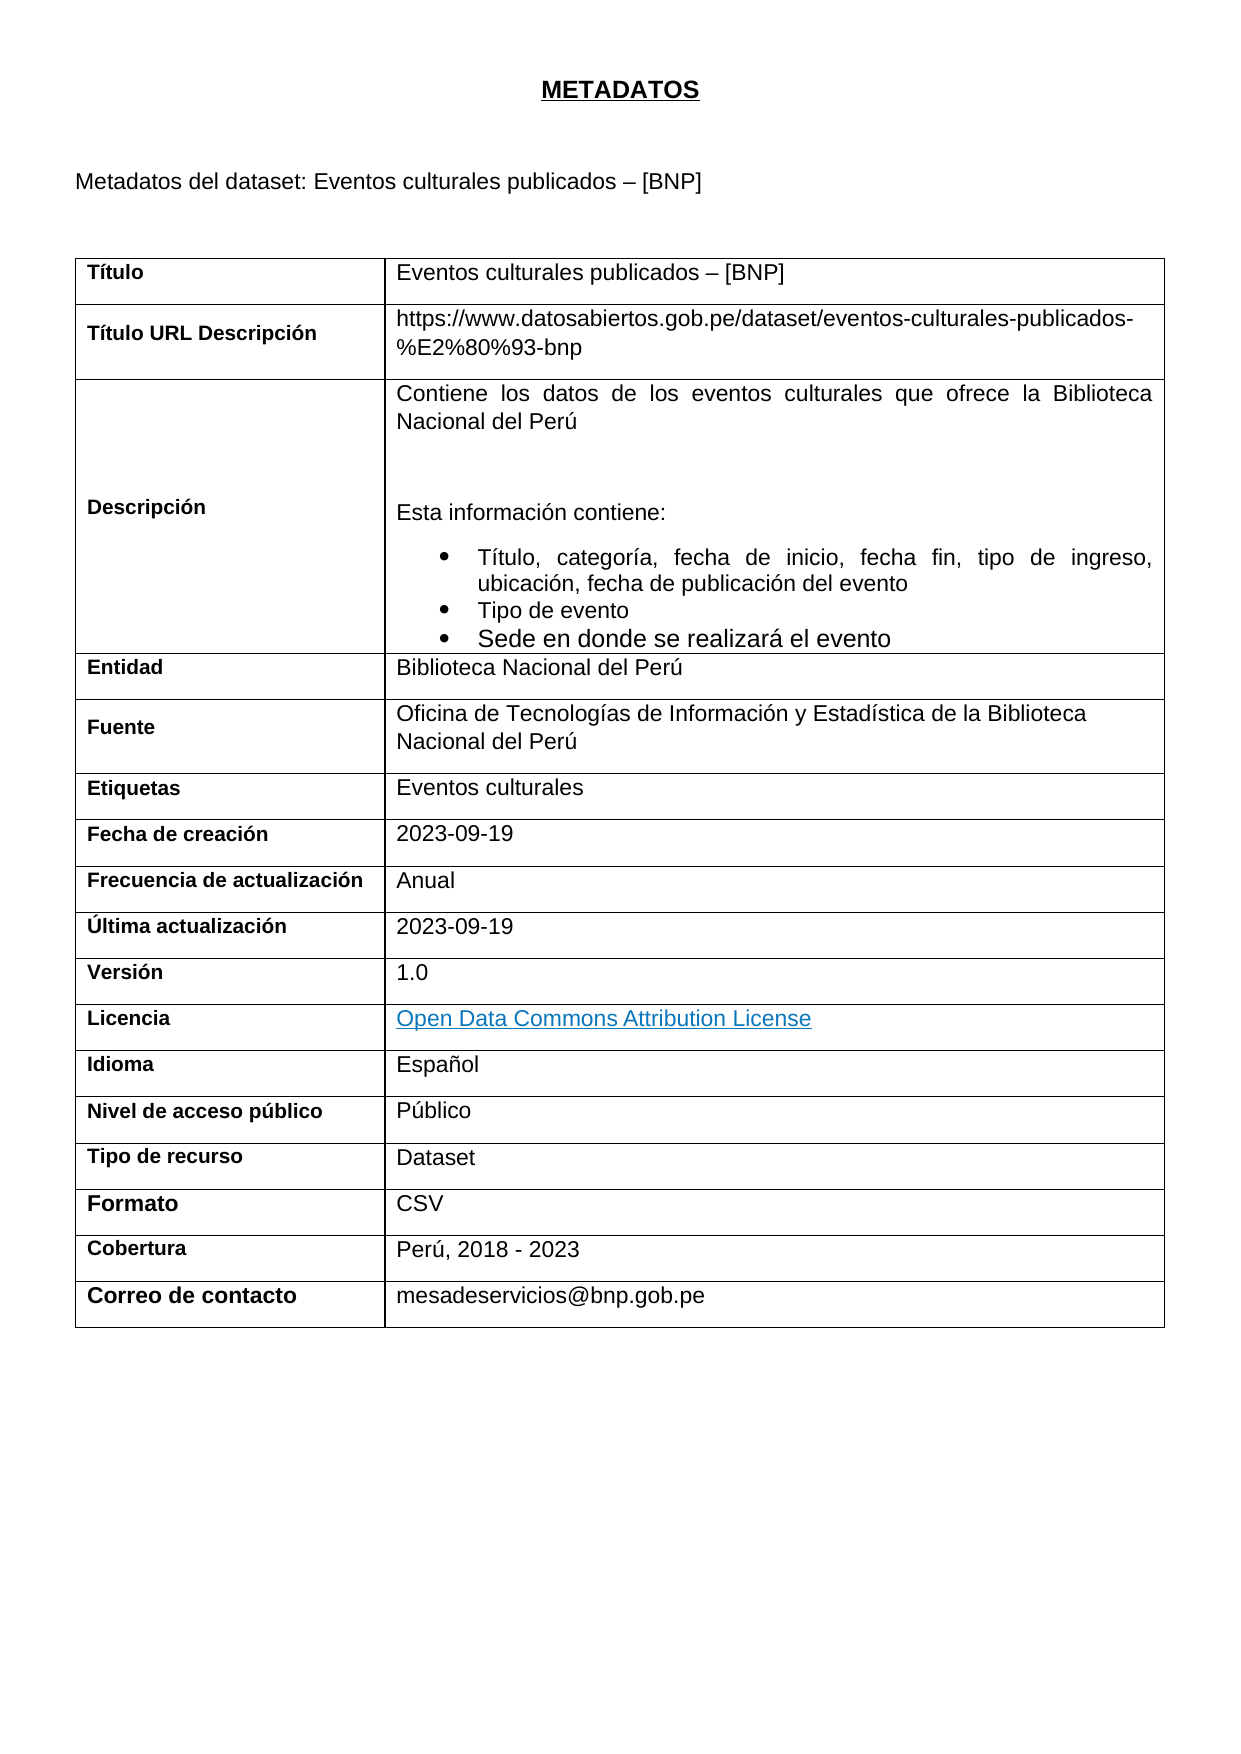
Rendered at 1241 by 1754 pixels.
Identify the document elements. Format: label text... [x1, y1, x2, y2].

table_cell Última actualización [76, 913, 384, 958]
table_cell Nivel de acceso público [76, 1097, 384, 1142]
table_cell https://www.datosabiertos.gob.pe/dataset/eventos-culturales-publicados-%E2%80%93-bnp [386, 305, 1164, 379]
table_cell Público [386, 1097, 1164, 1142]
table_cell Título URL Descripción [76, 305, 384, 379]
table_cell Etiquetas [76, 774, 384, 819]
table_cell Dataset [386, 1144, 1164, 1188]
table_cell 2023-09-19 [386, 913, 1164, 958]
table_cell Perú, 2018 - 2023 [386, 1236, 1164, 1281]
table_cell Licencia [76, 1005, 384, 1050]
table_cell Cobertura [76, 1236, 384, 1281]
table_cell Versión [76, 959, 384, 1004]
table_cell Biblioteca Nacional del Perú [386, 654, 1164, 699]
table_cell Español [386, 1051, 1164, 1096]
table_cell mesadeservicios@bnp.gob.pe [386, 1282, 1164, 1327]
table_cell Fecha de creación [76, 820, 384, 866]
table_cell Eventos culturales [386, 774, 1164, 819]
table_cell Open Data Commons Attribution License [386, 1005, 1164, 1050]
table_cell Anual [386, 867, 1164, 912]
table_cell Descripción [76, 380, 384, 652]
table_cell Fuente [76, 700, 384, 773]
table_cell Idioma [76, 1051, 384, 1096]
table_header Título [76, 259, 384, 304]
text METADATOS [75, 75, 1165, 104]
table_cell Oficina de Tecnologías de Información y Estadística de la Biblioteca Nacional del Perú [386, 700, 1164, 773]
table_cell Tipo de recurso [76, 1144, 384, 1188]
table_cell 2023-09-19 [386, 820, 1164, 866]
table_cell CSV [386, 1190, 1164, 1235]
table_header Eventos culturales publicados – [BNP] [386, 259, 1164, 304]
table_cell 1.0 [386, 959, 1164, 1004]
table_cell Formato [76, 1190, 384, 1235]
text Metadatos del dataset: Eventos culturales publicados – [BNP] [75, 168, 1165, 194]
table_cell Correo de contacto [76, 1282, 384, 1327]
table_cell Contiene los datos de los eventos culturales que ofrece la Biblioteca Nacional del Perú Esta información contiene: Título, categoría, fecha de inicio, fecha fin, tipo de ingreso, ubicación, fecha de publicación del evento Tipo de evento Sede en donde se realizará el evento [386, 380, 1164, 652]
table_cell Entidad [76, 654, 384, 699]
table_cell Frecuencia de actualización [76, 867, 384, 912]
